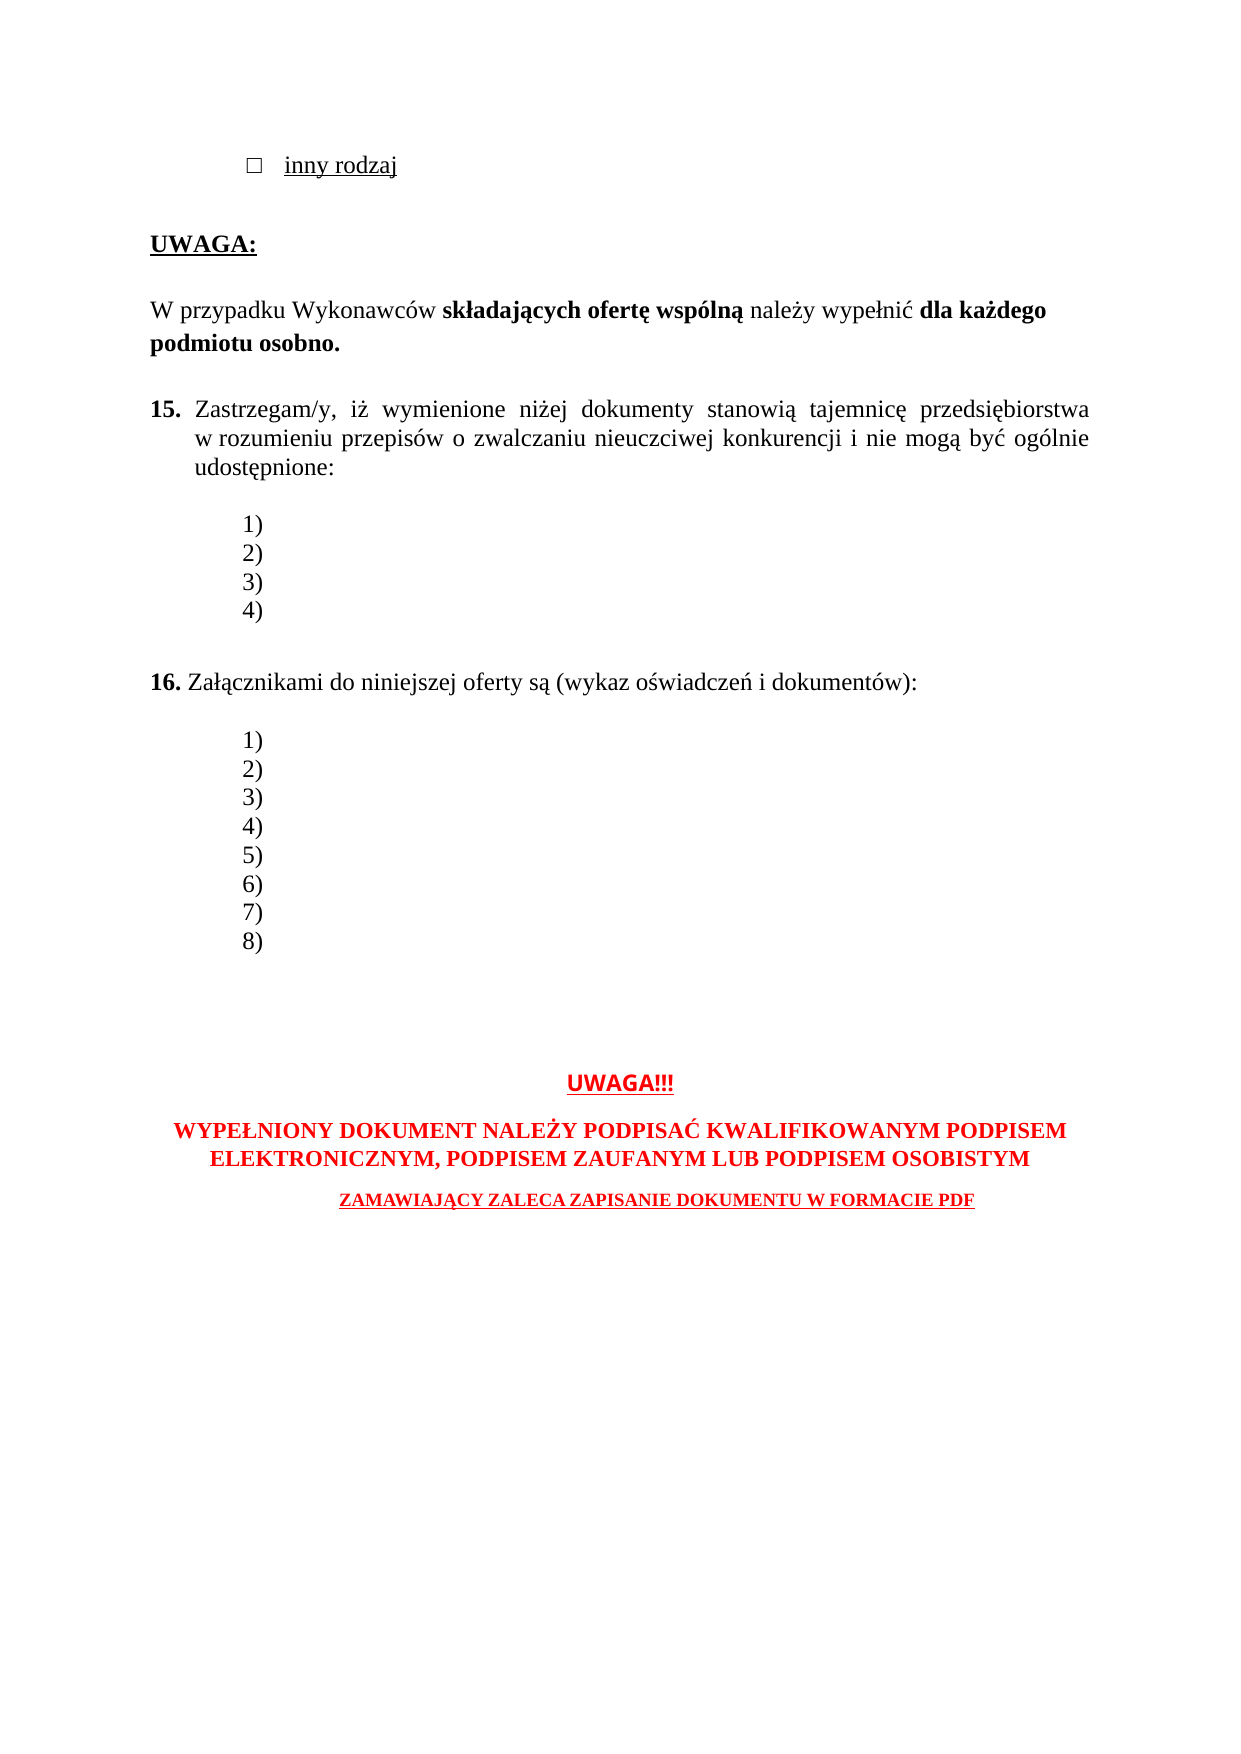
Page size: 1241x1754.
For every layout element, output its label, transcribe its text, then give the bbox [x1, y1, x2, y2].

text 3) [242, 567, 1090, 596]
text 2) [242, 754, 1090, 782]
list inny rodzaj [247, 150, 1090, 181]
text 6) [242, 869, 1090, 897]
text 15. Zastrzegam/y, iż wymienione niżej dokumenty stanowią tajemnicę przedsiębiorstwa w rozumieniu przepisów o zwalczaniu nieuczciwej konkurencji i nie mogą być ogólnie udostępnione: [150, 394, 1090, 481]
text 1) [242, 725, 1090, 754]
text 7) [242, 897, 1090, 926]
text 3) [242, 782, 1090, 811]
text ZAMAWIAJĄCY ZALECA ZAPISANIE DOKUMENTU W FORMACIE PDF [150, 1189, 1090, 1211]
text UWAGA: [150, 229, 1090, 258]
text W przypadku Wykonawców składających ofertę wspólną należy wypełnić dla każdego podmiotu osobno. [150, 295, 1090, 357]
text 16. Załącznikami do niniejszej oferty są (wykaz oświadczeń i dokumentów): [150, 667, 1090, 696]
text 4) [242, 811, 1090, 840]
text WYPEŁNIONY DOKUMENT NALEŻY PODPISAĆ KWALIFIKOWANYM PODPISEM ELEKTRONICZNYM, PODPISEM ZAUFANYM LUB PODPISEM OSOBISTYM [150, 1117, 1090, 1171]
text 2) [242, 538, 1090, 567]
text 5) [242, 840, 1090, 869]
text 4) [242, 596, 1090, 624]
text 1) [242, 509, 1090, 538]
text UWAGA!!! [150, 1067, 1090, 1098]
text 8) [242, 926, 1090, 955]
